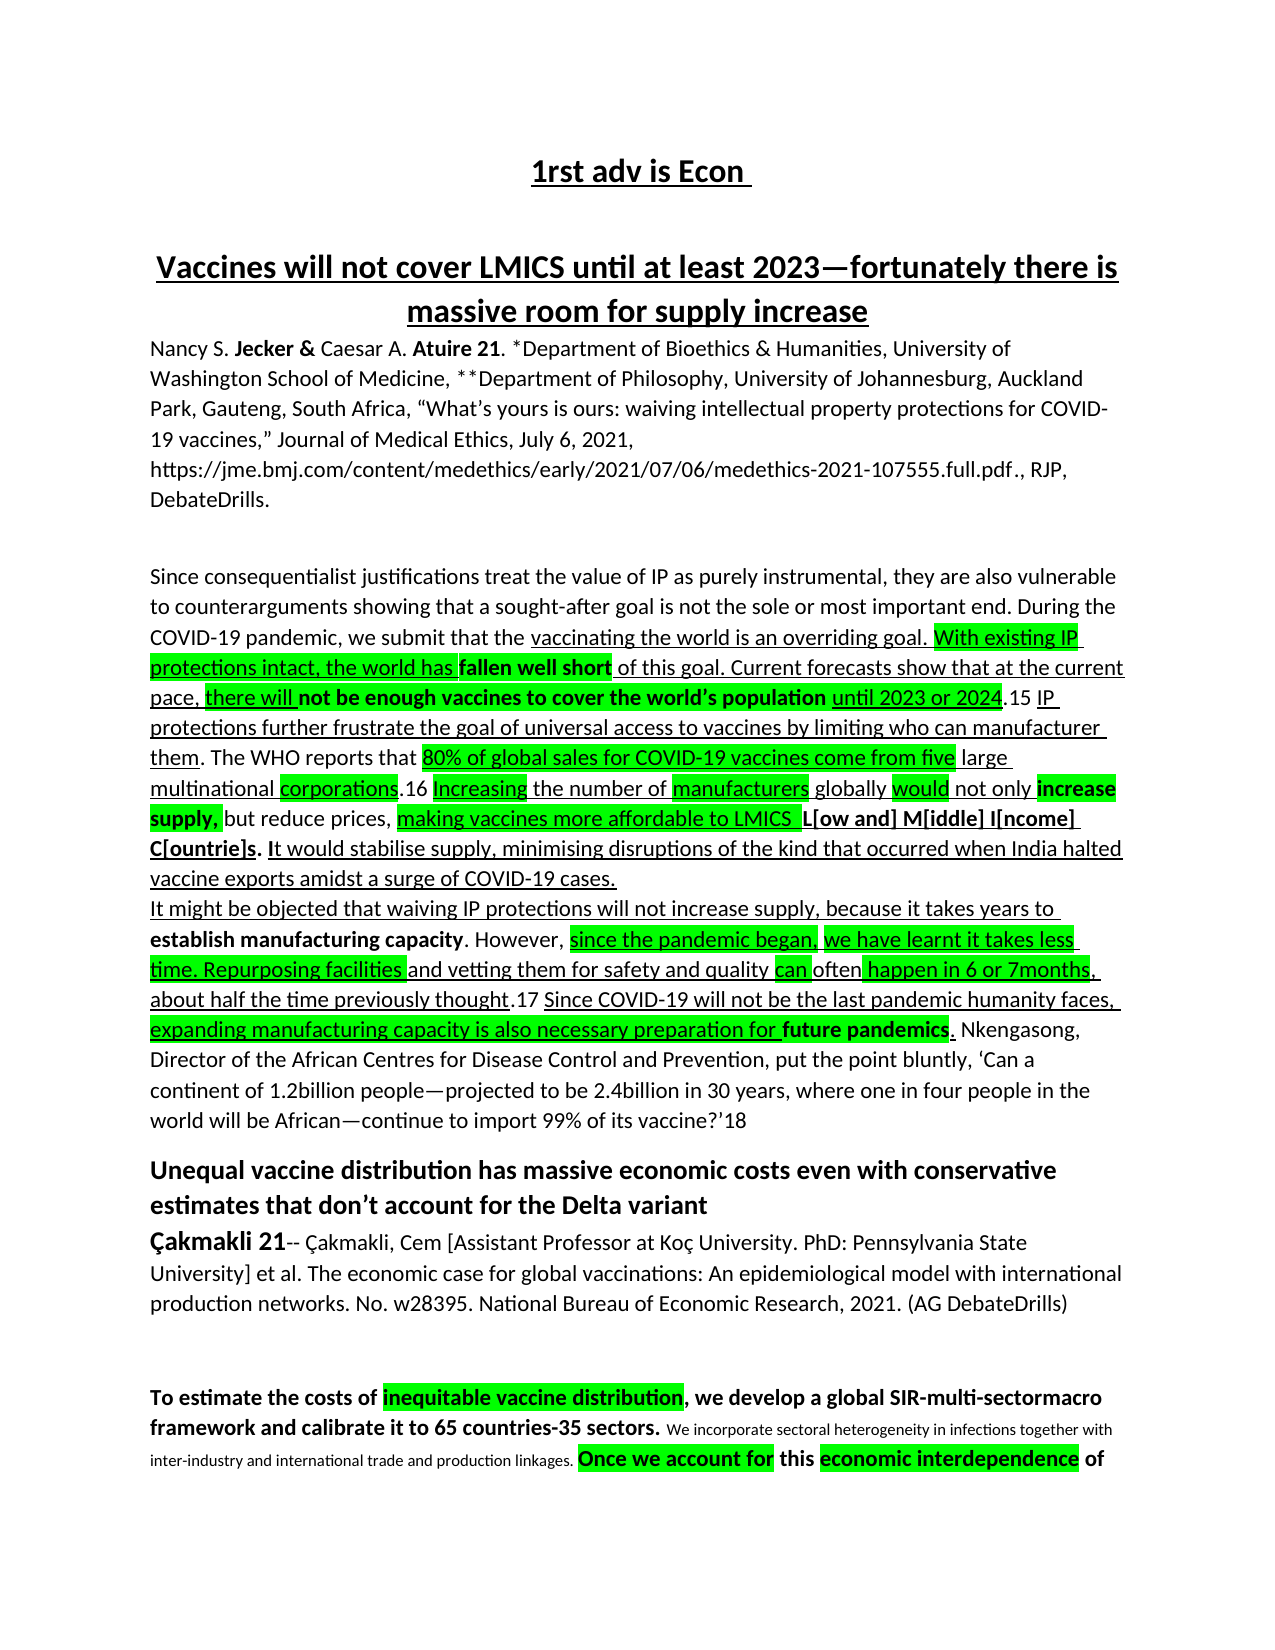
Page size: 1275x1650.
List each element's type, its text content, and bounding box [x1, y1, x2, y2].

text Çakmakli 21-- Çakmakli, Cem [Assistant Professor at Koç University. PhD: Pennsylvania State University] et al. The economic case for global vaccinations: An epidemiological model with international production networks. No. w28395. National Bureau of Economic Research, 2021. (AG DebateDrills) [150, 1224, 1125, 1318]
text It might be objected that waiving IP protections will not increase supply, because it takes years to establish manufacturing capacity. However, since the pandemic began, we have learnt it takes less time. Repurposing facilities and vetting them for safety and quality can often happen in 6 or 7months, about half the time previously thought.17 Since COVID-19 will not be the last pandemic humanity faces, expanding manufacturing capacity is also necessary preparation for future pandemics. Nkengasong, Director of the African Centres for Disease Control and Prevention, put the point bluntly, ‘Can a continent of 1.2billion people—projected to be 2.4billion in 30 years, where one in four people in the world will be African—continue to import 99% of its vaccine?’18 [150, 894, 1125, 1134]
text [150, 1383, 1125, 1472]
subtitle 1rst adv is Econ [150, 150, 1125, 191]
text Since consequentialist justifications treat the value of IP as purely instrumental, they are also vulnerable to counterarguments showing that a sought-after goal is not the sole or most important end. During the COVID-19 pandemic, we submit that the vaccinating the world is an overriding goal. With existing IP protections intact, the world has fallen well short of this goal. Current forecasts show that at the current pace, there will not be enough vaccines to cover the world’s population until 2023 or 2024.15 IP protections further frustrate the goal of universal access to vaccines by limiting who can manufacturer them. The WHO reports that 80% of global sales for COVID-19 vaccines come from five large multinational corporations.16 Increasing the number of manufacturers globally would not only increase supply, but reduce prices, making vaccines more affordable to LMICS L[ow and] M[iddle] I[ncome] C[ountrie]s. It would stabilise supply, minimising disruptions of the kind that occurred when India halted vaccine exports amidst a surge of COVID-19 cases. [150, 678, 1125, 892]
subtitle Unequal vaccine distribution has massive economic costs even with conservative estimates that don’t account for the Delta variant [150, 1153, 1125, 1222]
text Since consequentialist justifications treat the value of IP as purely instrumental, they are also vulnerable to counterarguments showing that a sought-after goal is not the sole or most important end. During the COVID-19 pandemic, we submit that the vaccinating the world is an overriding goal. With existing IP protections intact, the world has fallen well short of this goal. Current forecasts show that at the current pace, there will not be enough vaccines to cover the world’s population until 2023 or 2024.15 IP protections further frustrate the goal of universal access to vaccines by limiting who can manufacturer them. The WHO reports that 80% of global sales for COVID-19 vaccines come from five large multinational corporations.16 Increasing the number of manufacturers globally would not only increase supply, but reduce prices, making vaccines more affordable to LMICS L[ow and] M[iddle] I[ncome] C[ountrie]s. It would stabilise supply, minimising disruptions of the kind that occurred when India halted vaccine exports amidst a surge of COVID-19 cases. [150, 562, 1125, 677]
subtitle Vaccines will not cover LMICS until at least 2023—fortunately there is massive room for supply increase [150, 246, 1125, 331]
text Nancy S. Jecker & Caesar A. Atuire 21. *Department of Bioethics & Humanities, University of Washington School of Medicine, **Department of Philosophy, University of Johannesburg, Auckland Park, Gauteng, South Africa, “What’s yours is ours: waiving intellectual property protections for COVID-19 vaccines,” Journal of Medical Ethics, July 6, 2021, https://jme.bmj.com/content/medethics/early/2021/07/06/medethics-2021-107555.full.pdf., RJP, DebateDrills. [150, 334, 1125, 513]
